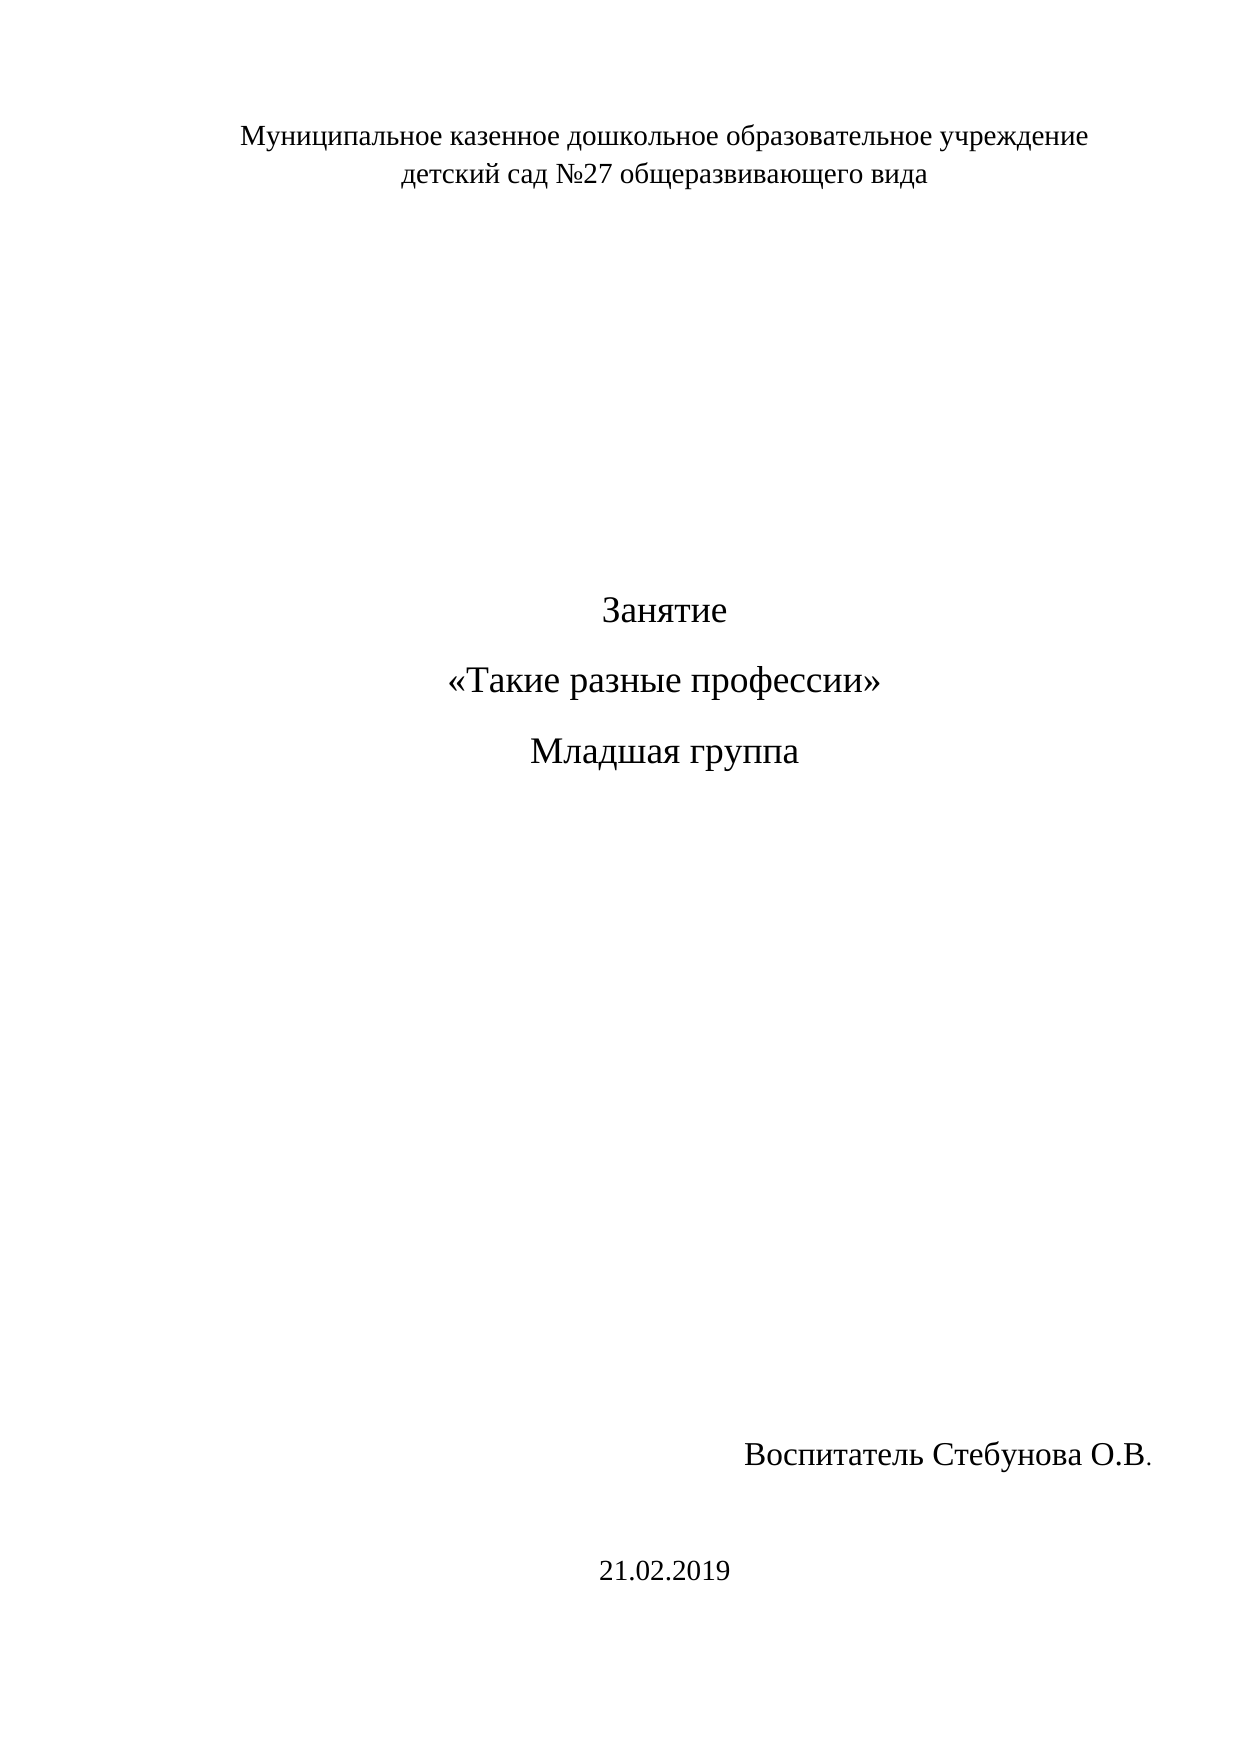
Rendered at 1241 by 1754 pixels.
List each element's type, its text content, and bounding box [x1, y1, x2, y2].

text «Такие разные профессии» [177, 658, 1152, 701]
text Муниципальное казенное дошкольное образовательное учреждение детский сад №27 общеразвивающего вида [177, 118, 1152, 190]
text Младшая группа [177, 728, 1152, 771]
text Воспитатель Стебунова О.В. [177, 1435, 1152, 1473]
text Занятие [177, 587, 1152, 630]
text 21.02.2019 [177, 1553, 1152, 1587]
